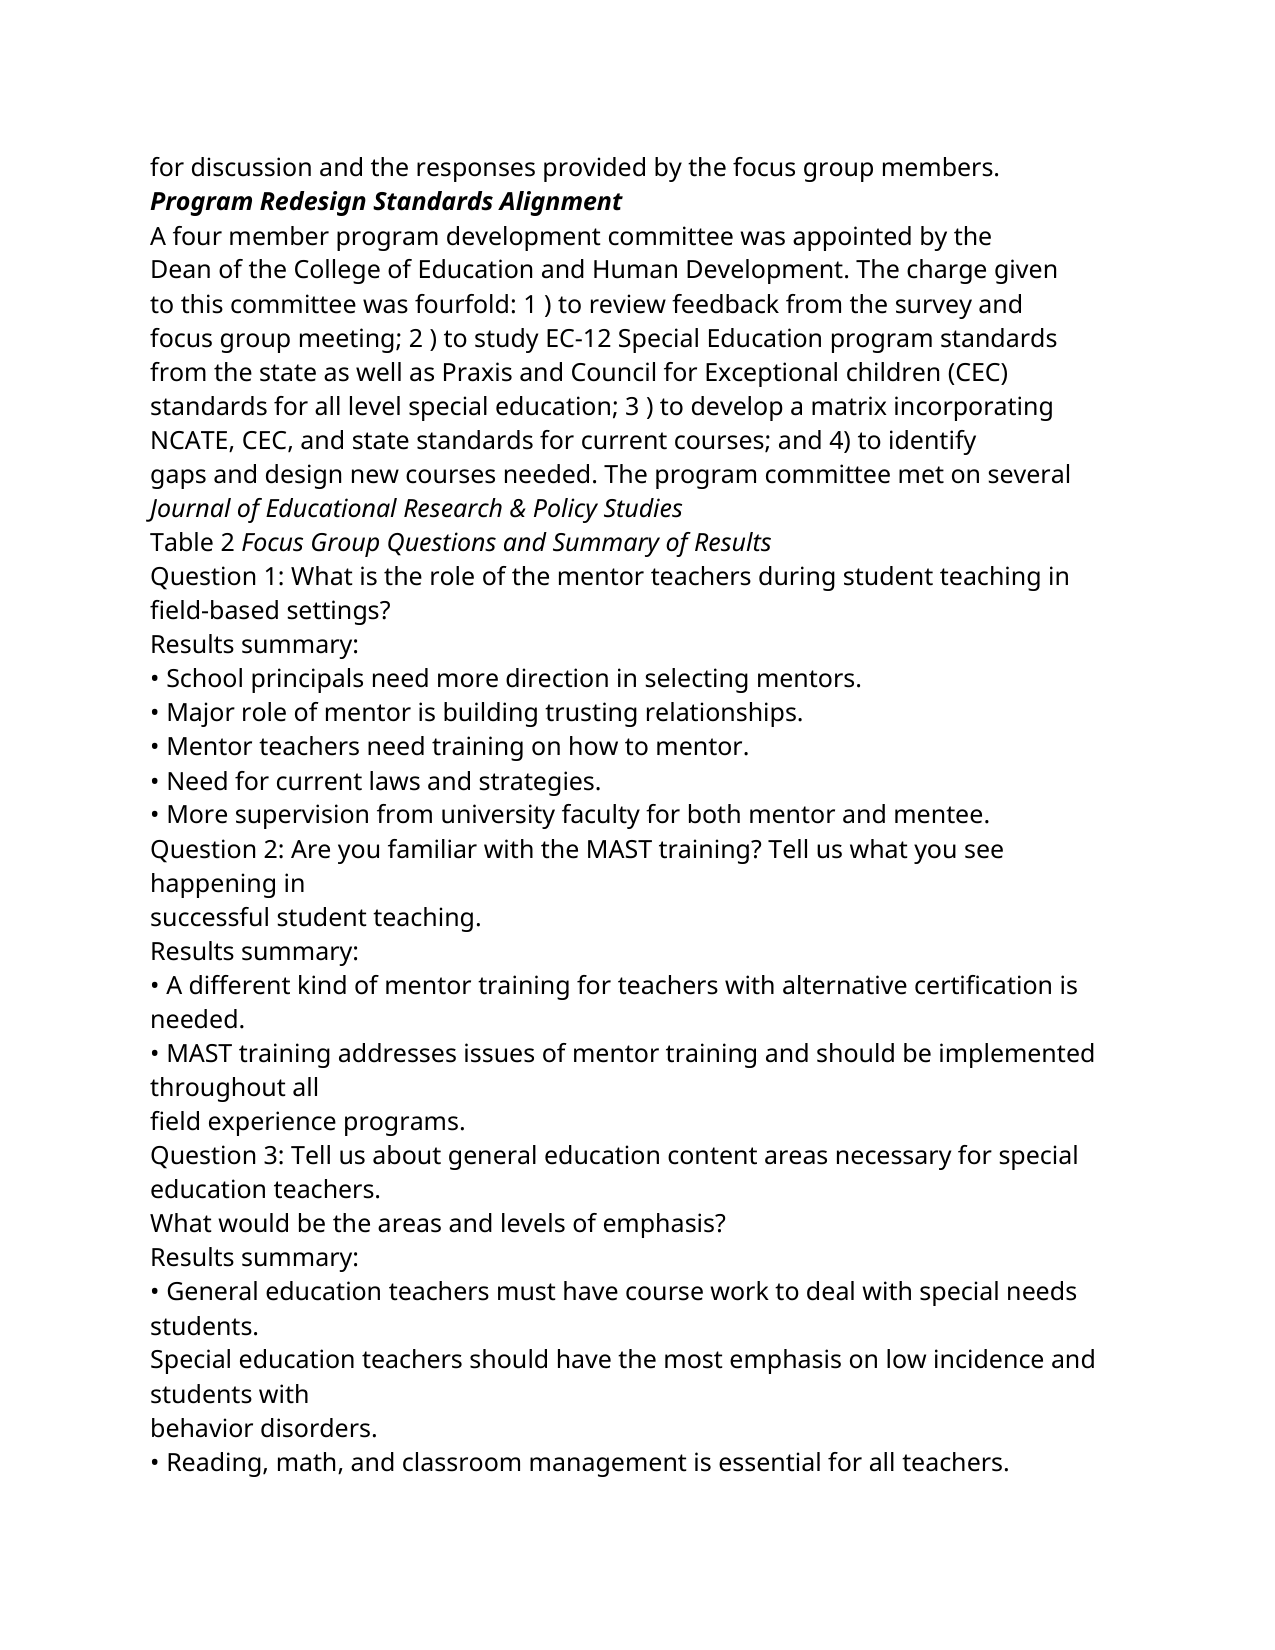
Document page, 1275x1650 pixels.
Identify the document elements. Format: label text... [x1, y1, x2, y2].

text standards for all level special education; 3 ) to develop a matrix incorporating [150, 388, 1125, 422]
text successful student teaching. [150, 899, 1125, 933]
text What would be the areas and levels of emphasis? [150, 1206, 1125, 1240]
text Question 1: What is the role of the mentor teachers during student teaching in field-based settings? [150, 559, 1125, 627]
text Results summary: [150, 1240, 1125, 1274]
text • Mentor teachers need training on how to mentor. [150, 729, 1125, 763]
text Special education teachers should have the most emphasis on low incidence and students with [150, 1342, 1125, 1410]
text field experience programs. [150, 1104, 1125, 1138]
text • Reading, math, and classroom management is essential for all teachers. [150, 1444, 1125, 1478]
text NCATE, CEC, and state standards for current courses; and 4) to identify [150, 422, 1125, 457]
text focus group meeting; 2 ) to study EC-12 Special Education program standards [150, 320, 1125, 354]
text • General education teachers must have course work to deal with special needs students. [150, 1274, 1125, 1342]
text for discussion and the responses provided by the focus group members. [150, 150, 1125, 184]
text from the state as well as Praxis and Council for Exceptional children (CEC) [150, 354, 1125, 388]
text to this committee was fourfold: 1 ) to review feedback from the survey and [150, 286, 1125, 320]
text Results summary: [150, 933, 1125, 967]
text Question 2: Are you familiar with the MAST training? Tell us what you see happening in [150, 831, 1125, 899]
text • Major role of mentor is building trusting relationships. [150, 695, 1125, 729]
text Journal of Educational Research & Policy Studies [150, 491, 1125, 525]
text Results summary: [150, 627, 1125, 661]
text • More supervision from university faculty for both mentor and mentee. [150, 797, 1125, 831]
text • School principals need more direction in selecting mentors. [150, 661, 1125, 695]
text • A different kind of mentor training for teachers with alternative certification is needed. [150, 967, 1125, 1036]
text Question 3: Tell us about general education content areas necessary for special education teachers. [150, 1138, 1125, 1206]
text Dean of the College of Education and Human Development. The charge given [150, 252, 1125, 286]
text Table 2 Focus Group Questions and Summary of Results [150, 525, 1125, 559]
text Program Redesign Standards Alignment [150, 184, 1125, 218]
text A four member program development committee was appointed by the [150, 218, 1125, 252]
text • MAST training addresses issues of mentor training and should be implemented throughout all [150, 1036, 1125, 1104]
text gaps and design new courses needed. The program committee met on several [150, 457, 1125, 491]
text • Need for current laws and strategies. [150, 763, 1125, 797]
text behavior disorders. [150, 1410, 1125, 1444]
